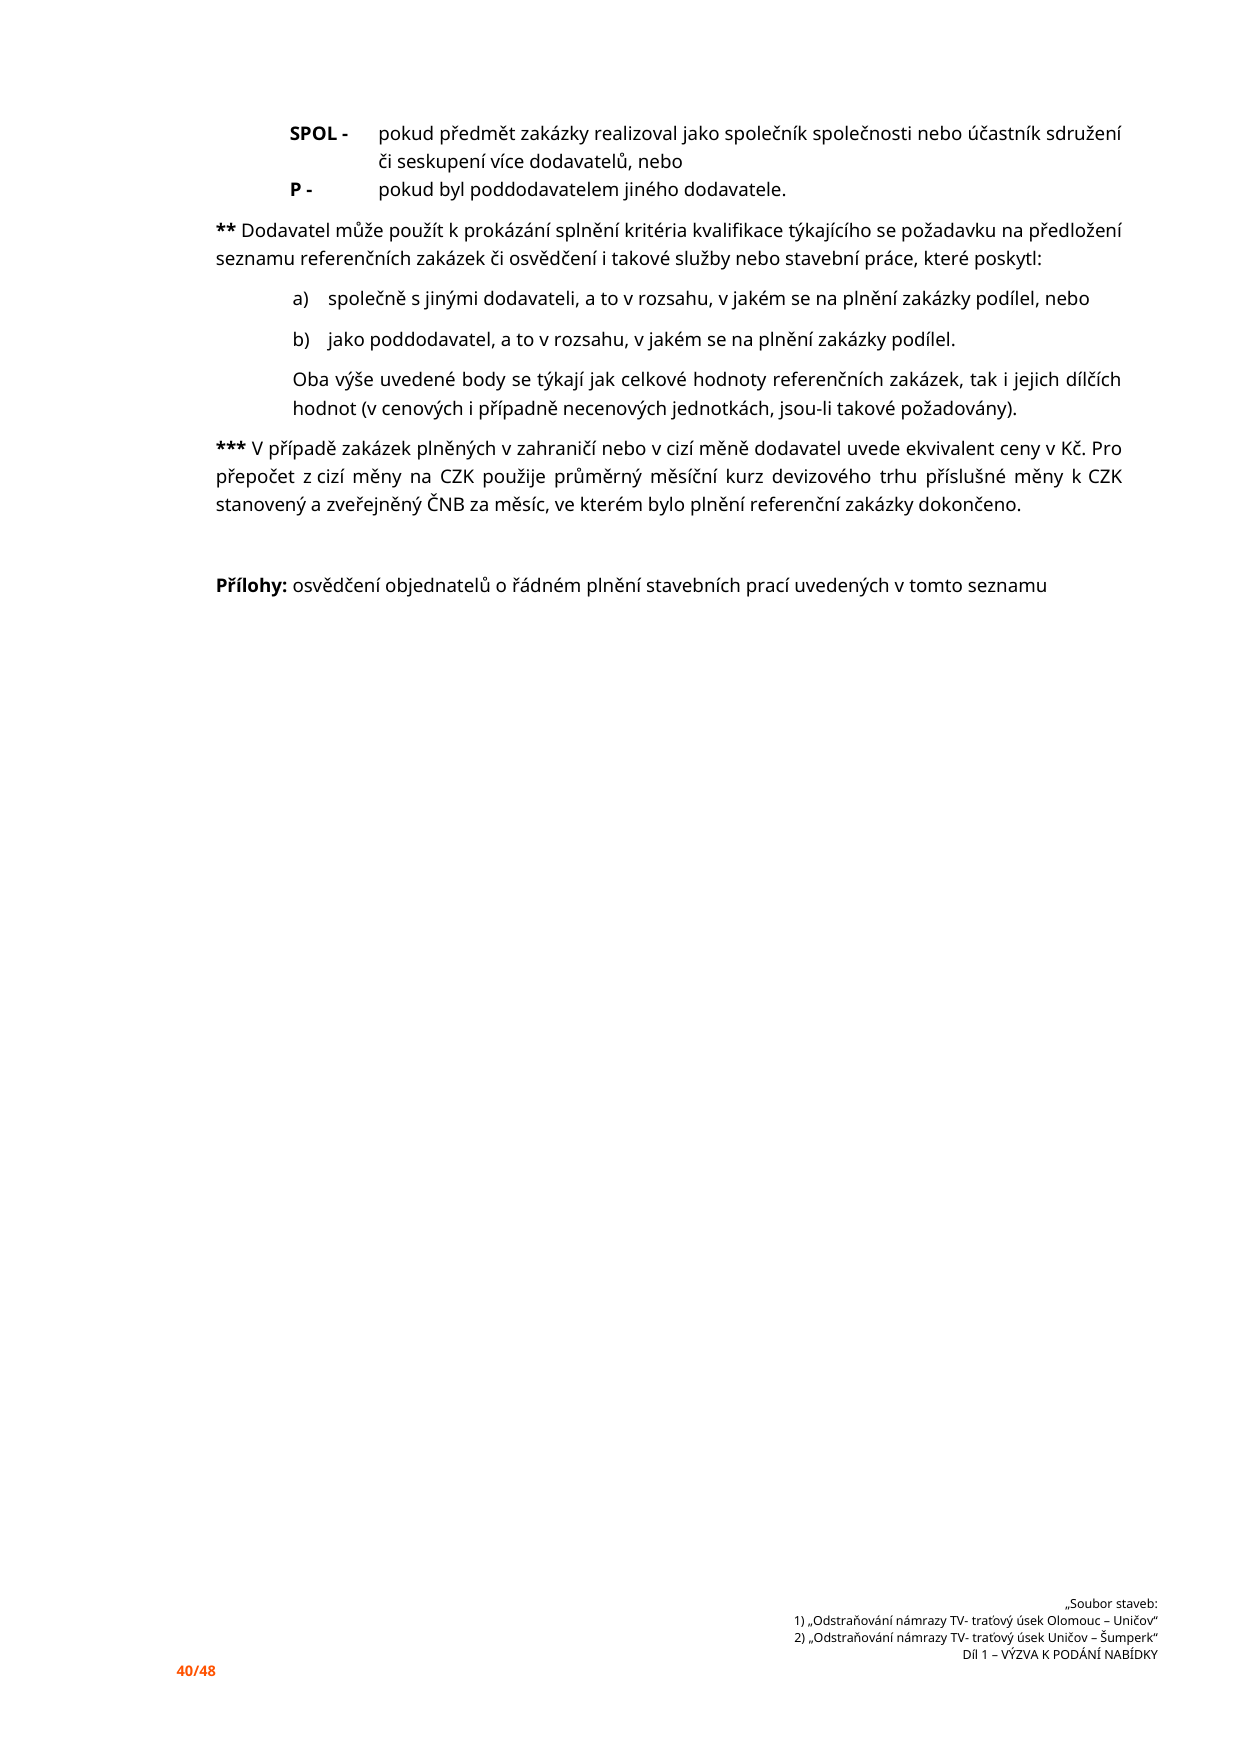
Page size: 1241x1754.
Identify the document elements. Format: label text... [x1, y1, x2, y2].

text jako poddodavatel, a to v rozsahu, v jakém se na plnění zakázky podílel. [292, 326, 1122, 352]
text SPOL - pokud předmět zakázky realizoval jako společník společnosti nebo účastník sdružení či seskupení více dodavatelů, nebo [289, 121, 1122, 174]
text *** V případě zakázek plněných v zahraničí nebo v cizí měně dodavatel uvede ekvivalent ceny v Kč. Pro přepočet z cizí měny na CZK použije průměrný měsíční kurz devizového trhu příslušné měny k CZK stanovený a zveřejněný ČNB za měsíc, ve kterém bylo plnění referenční zakázky dokončeno. [216, 435, 1122, 517]
list společně s jinými dodavateli, a to v rozsahu, v jakém se na plnění zakázky podílel, nebo [292, 286, 1122, 311]
text Přílohy: osvědčení objednatelů o řádném plnění stavebních prací uvedených v tomto seznamu [216, 572, 1122, 598]
text ** Dodavatel může použít k prokázání splnění kritéria kvalifikace týkajícího se požadavku na předložení seznamu referenčních zakázek či osvědčení i takové služby nebo stavební práce, které poskytl: [216, 217, 1122, 271]
list Oba výše uvedené body se týkají jak celkové hodnoty referenčních zakázek, tak i jejich dílčích hodnot (v cenových i případně necenových jednotkách, jsou-li takové požadovány). [292, 367, 1122, 420]
text P - pokud byl poddodavatelem jiného dodavatele. [289, 177, 1122, 202]
